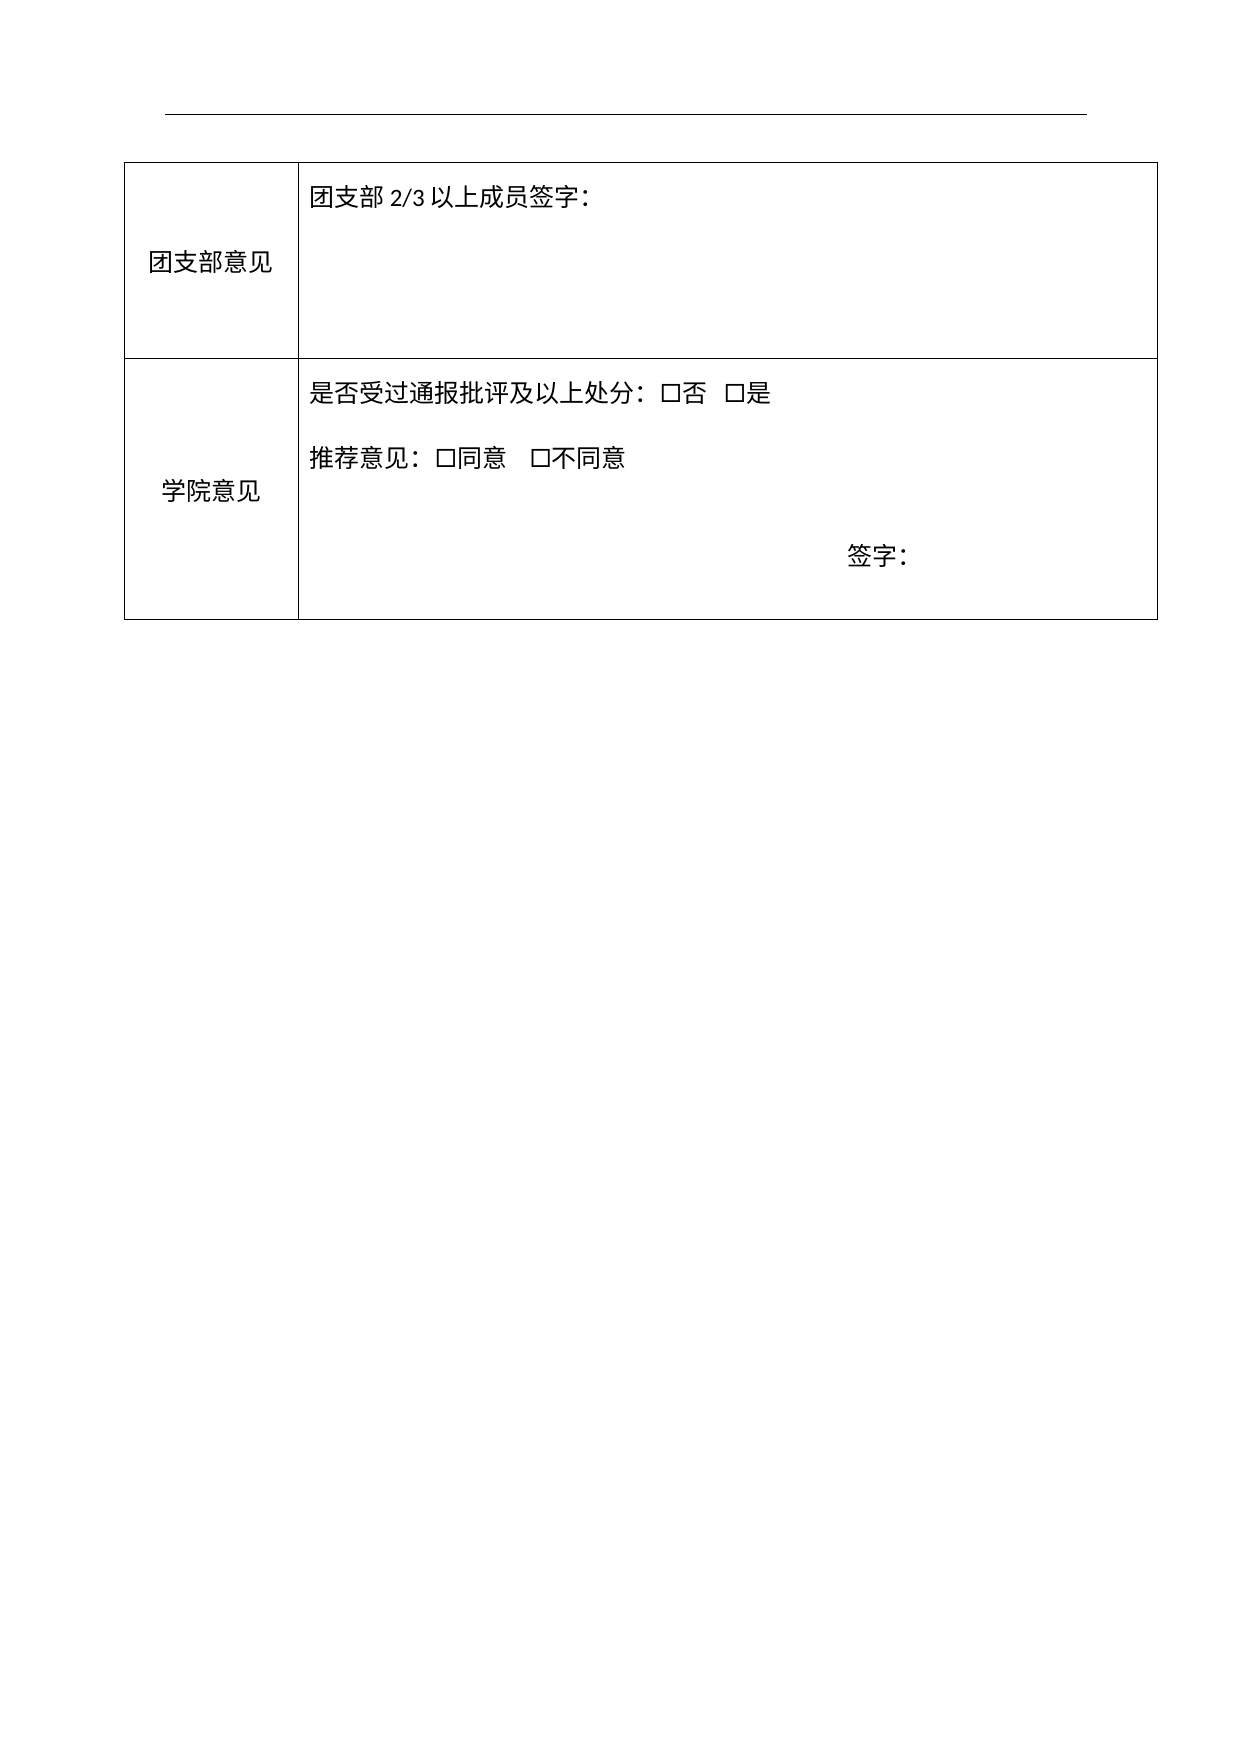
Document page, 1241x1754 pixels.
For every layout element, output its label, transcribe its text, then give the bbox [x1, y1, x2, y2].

table_cell 是否受过通报批评及以上处分：否 是 推荐意见：同意 不同意 签字： [299, 359, 1157, 619]
table_cell 学院意见 [125, 359, 298, 619]
table_cell 团支部2/3以上成员签字： [299, 163, 1157, 358]
table_cell 团支部意见 [125, 163, 298, 358]
